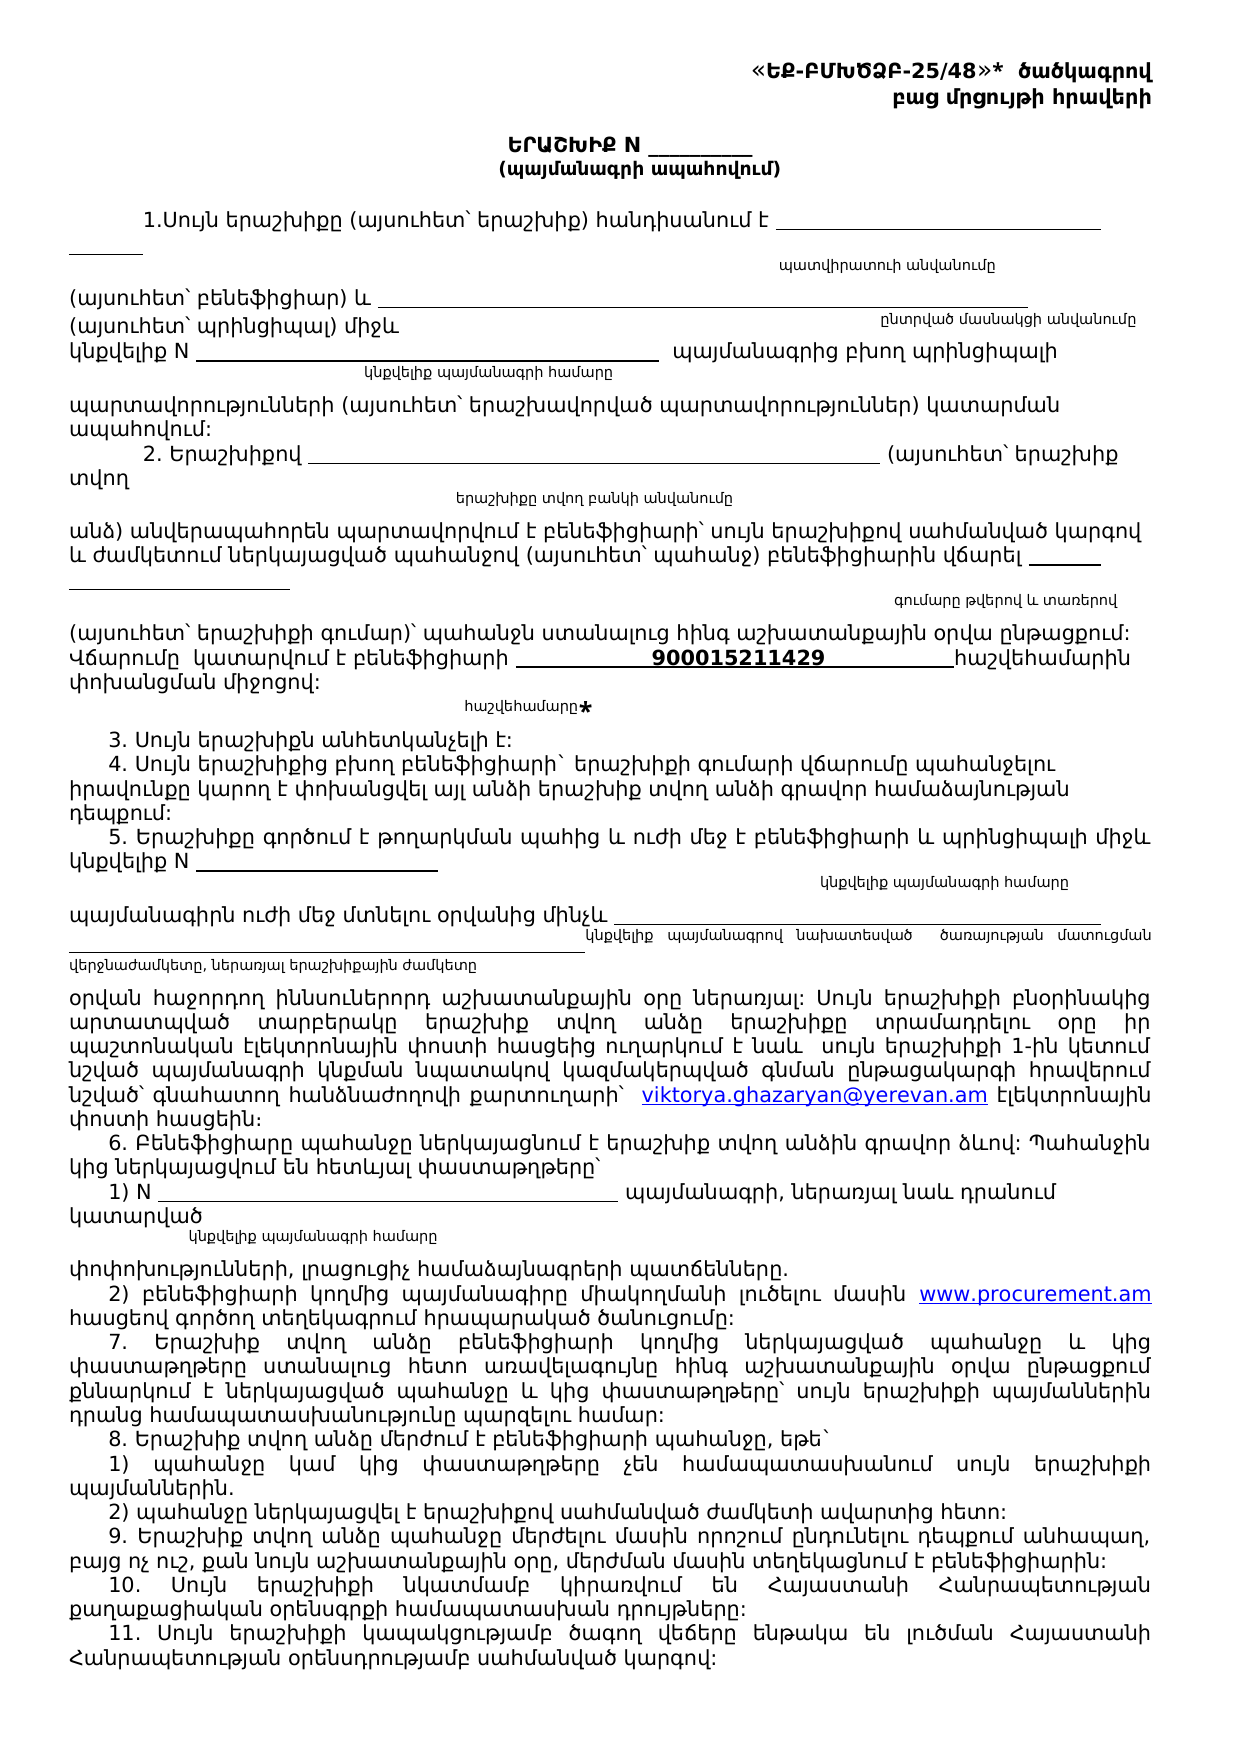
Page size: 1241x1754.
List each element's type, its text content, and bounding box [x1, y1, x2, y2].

text գումարը թվերով և տառերով [806, 592, 1152, 621]
text կնքվելիք N պայմանագրից բխող պրինցիպալի [69, 339, 1152, 364]
text պարտավորությունների (այսուհետ՝ երաշխավորված պարտավորություններ) կատարման ապահովում: [69, 393, 1152, 442]
text 9. Երաշխիք տվող անձը պահանջը մերժելու մասին որոշում ընդունելու դեպքում անհապաղ, բայց ոչ ուշ, քան նույն աշխատանքային օրը, մերժման մասին տեղեկացնում է բենեֆիցիարին: [69, 1524, 1152, 1573]
text 2) բենեֆիցիարի կողմից պայմանագիրը միակողմանի լուծելու մասին www.procurement.am հասցեով գործող տեղեկագրում հրապարակած ծանուցումը: [69, 1282, 1152, 1330]
text (այսուհետ՝ երաշխիքի գումար)՝ պահանջն ստանալուց հինգ աշխատանքային օրվա ընթացքում: Վճարումը կատարվում է բենեֆիցիարի 900015211429 հաշվեհամարին փոխանցման միջոցով: [69, 621, 1152, 694]
text կնքվելիք պայմանագրի համարը [69, 364, 1152, 393]
text հաշվեհամարը* [69, 694, 1152, 728]
text 2) պահանջը ներկայացվել է երաշխիքով սահմանված ժամկետի ավարտից հետո: [69, 1500, 1152, 1524]
text 7. Երաշխիք տվող անձը բենեֆիցիարի կողմից ներկայացված պահանջը և կից փաստաթղթերը ստանալուց հետո առավելագույնը հինգ աշխատանքային օրվա ընթացքում քննարկում է ներկայացված պահանջը և կից փաստաթղթերը՝ սույն երաշխիքի պայմաններին դրանց համապատասխանությունը պարզելու համար: [69, 1330, 1152, 1427]
text կնքվելիք պայմանագրի համարը [585, 874, 1152, 903]
text 4. Սույն երաշխիքից բխող բենեֆիցիարի` երաշխիքի գումարի վճարումը պահանջելու իրավունքը կարող է փոխանցվել այլ անձի երաշխիք տվող անձի գրավոր համաձայնության դեպքում: [69, 752, 1152, 825]
text կնքվելիք պայմանագրի համարը [69, 1228, 1152, 1257]
text 1.Սույն երաշխիքը (այսուհետ՝ երաշխիք) հանդիսանում է [69, 208, 1152, 257]
text 6. Բենեֆիցիարը պահանջը ներկայացնում է երաշխիք տվող անձին գրավոր ձևով: Պահանջին կից ներկայացվում են հետևյալ փաստաթղթերը՝ [69, 1131, 1152, 1180]
list պայմանագիրն ուժի մեջ մտնելու օրվանից մինչև կնքվելիք պայմանագրով նախատեսված ծառայության մատուցման վերջնաժամկետը, ներառյալ երաշխիքային ժամկետը [69, 903, 1152, 986]
text երաշխիքը տվող բանկի անվանումը [69, 490, 1152, 519]
text բաց մրցույթի հրավերի [69, 85, 1152, 109]
text «ԵՔ-ԲՄԽԾՁԲ-25/48»* ծածկագրով [69, 56, 1152, 85]
list օրվան հաջորդող իննսուներորդ աշխատանքային օրը ներառյալ: Սույն երաշխիքի բնօրինակից արտատպված տարբերակը երաշխիք տվող անձը երաշխիքը տրամադրելու օրը իր պաշտոնական էլեկտրոնային փոստի հասցեից ուղարկում է նաև սույն երաշխիքի 1-ին կետում նշված պայմանագրի կնքման նպատակով կազմակերպված գնման ընթացակարգի հրավերում նշված՝ գնահատող հանձնաժողովի քարտուղարի՝ viktorya.ghazaryan@yerevan.am էլեկտրոնային փոստի հասցեին։ [69, 986, 1152, 1131]
text (պայմանագրի ապահովում) [69, 158, 1152, 179]
text պատվիրատուի անվանումը [659, 257, 1152, 286]
text 5. Երաշխիքը գործում է թողարկման պահից և ուժի մեջ է բենեֆիցիարի և պրինցիպալի միջև կնքվելիք N [69, 825, 1152, 874]
text 3. Սույն երաշխիքն անհետկանչելի է: [69, 728, 1152, 752]
text փոփոխությունների, լրացուցիչ համաձայնագրերի պատճենները. [69, 1257, 1152, 1282]
text 8. Երաշխիք տվող անձը մերժում է բենեֆիցիարի պահանջը, եթե` [69, 1427, 1152, 1452]
text 1) N պայմանագրի, ներառյալ նաև դրանում կատարված [69, 1180, 1152, 1228]
text անձ) անվերապահորեն պարտավորվում է բենեֆիցիարի՝ սույն երաշխիքով սահմանված կարգով և ժամկետում ներկայացված պահանջով (այսուհետ՝ պահանջ) բենեֆիցիարին վճարել [69, 519, 1152, 592]
text 11. Սույն երաշխիքի կապակցությամբ ծագող վեճերը ենթակա են լուծման Հայաստանի Հանրապետության օրենսդրությամբ սահմանված կարգով: [69, 1621, 1152, 1670]
text ԵՐԱՇԽԻՔ N __________ [69, 133, 1152, 158]
text 10. Սույն երաշխիքի նկատմամբ կիրառվում են Հայաստանի Հանրապետության քաղաքացիական օրենսգրքի համապատասխան դրույթները: [69, 1573, 1152, 1621]
text 1) պահանջը կամ կից փաստաթղթերը չեն համապատասխանում սույն երաշխիքի պայմաններին. [69, 1452, 1152, 1500]
text (այսուհետ՝ բենեֆիցիար) և (այսուհետ՝ պրինցիպալ) միջև ընտրված մասնակցի անվանումը [69, 286, 1152, 339]
text 2. Երաշխիքով (այսուհետ՝ երաշխիք տվող [69, 442, 1152, 490]
